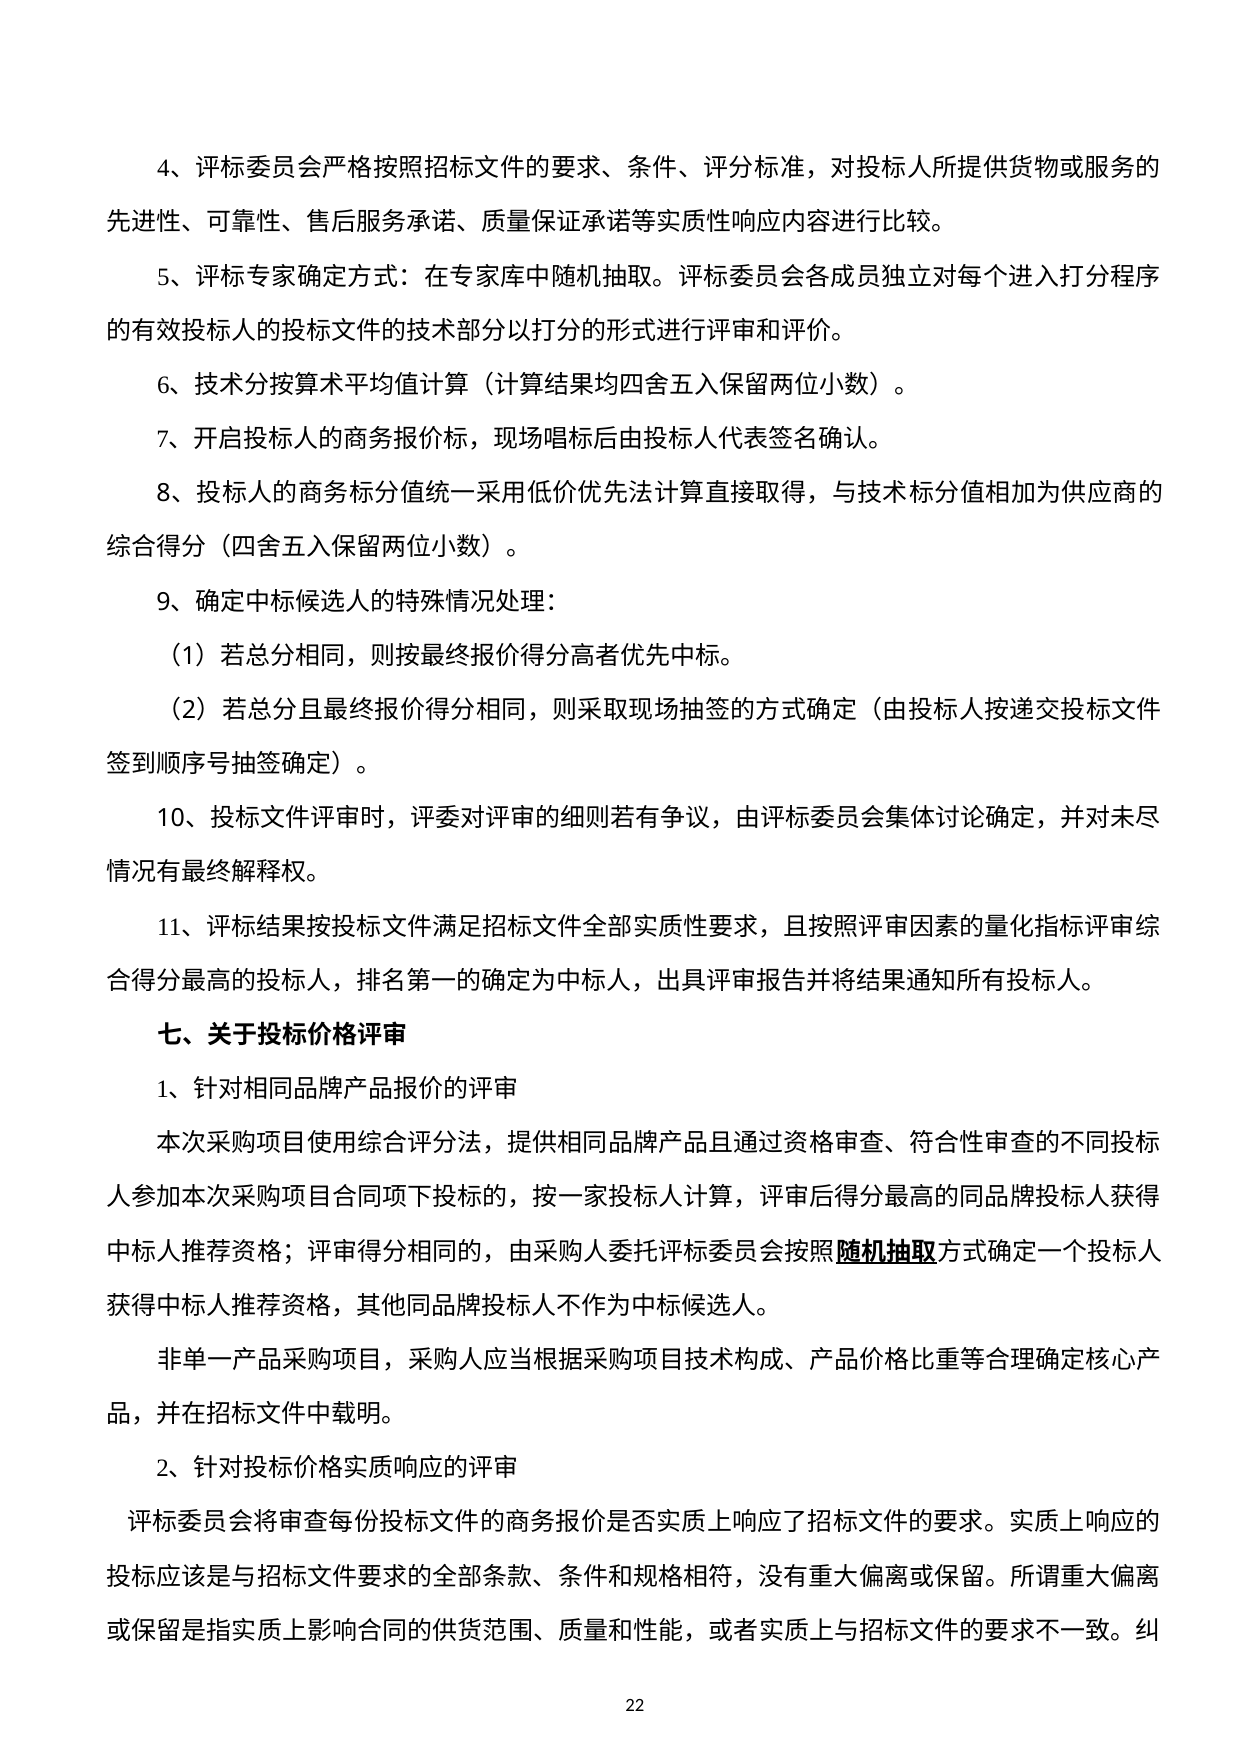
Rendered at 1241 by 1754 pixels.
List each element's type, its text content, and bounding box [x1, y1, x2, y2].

text 8、投标人的商务标分值统一采用低价优先法计算直接取得，与技术标分值相加为供应商的综合得分（四舍五入保留两位小数）。 [106, 458, 1163, 567]
text 2、针对投标价格实质响应的评审 [106, 1433, 1163, 1487]
text 七、关于投标价格评审 [106, 1000, 1163, 1054]
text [106, 1487, 1163, 1650]
text 本次采购项目使用综合评分法，提供相同品牌产品且通过资格审查、符合性审查的不同投标人参加本次采购项目合同项下投标的，按一家投标人计算，评审后得分最高的同品牌投标人获得中标人推荐资格；评审得分相同的，由采购人委托评标委员会按照随机抽取方式确定一个投标人获得中标人推荐资格，其他同品牌投标人不作为中标候选人。 [106, 1108, 1163, 1325]
text 11、评标结果按投标文件满足招标文件全部实质性要求，且按照评审因素的量化指标评审综合得分最高的投标人，排名第一的确定为中标人，出具评审报告并将结果通知所有投标人。 [106, 892, 1163, 1000]
text 4、评标委员会严格按照招标文件的要求、条件、评分标准，对投标人所提供货物或服务的先进性、可靠性、售后服务承诺、质量保证承诺等实质性响应内容进行比较。 [106, 133, 1163, 242]
text （1）若总分相同，则按最终报价得分高者优先中标。 [106, 621, 1163, 675]
text 5、评标专家确定方式：在专家库中随机抽取。评标委员会各成员独立对每个进入打分程序的有效投标人的投标文件的技术部分以打分的形式进行评审和评价。 [106, 242, 1163, 350]
text 9、确定中标候选人的特殊情况处理： [106, 567, 1163, 621]
text 非单一产品采购项目，采购人应当根据采购项目技术构成、产品价格比重等合理确定核心产品，并在招标文件中载明。 [106, 1325, 1163, 1433]
text （2）若总分且最终报价得分相同，则采取现场抽签的方式确定（由投标人按递交投标文件签到顺序号抽签确定）。 [106, 675, 1163, 783]
text 7、开启投标人的商务报价标，现场唱标后由投标人代表签名确认。 [106, 404, 1163, 458]
text 10、投标文件评审时，评委对评审的细则若有争议，由评标委员会集体讨论确定，并对未尽情况有最终解释权。 [106, 783, 1163, 892]
text 6、技术分按算术平均值计算（计算结果均四舍五入保留两位小数）。 [106, 350, 1163, 404]
text 1、针对相同品牌产品报价的评审 [106, 1054, 1163, 1108]
